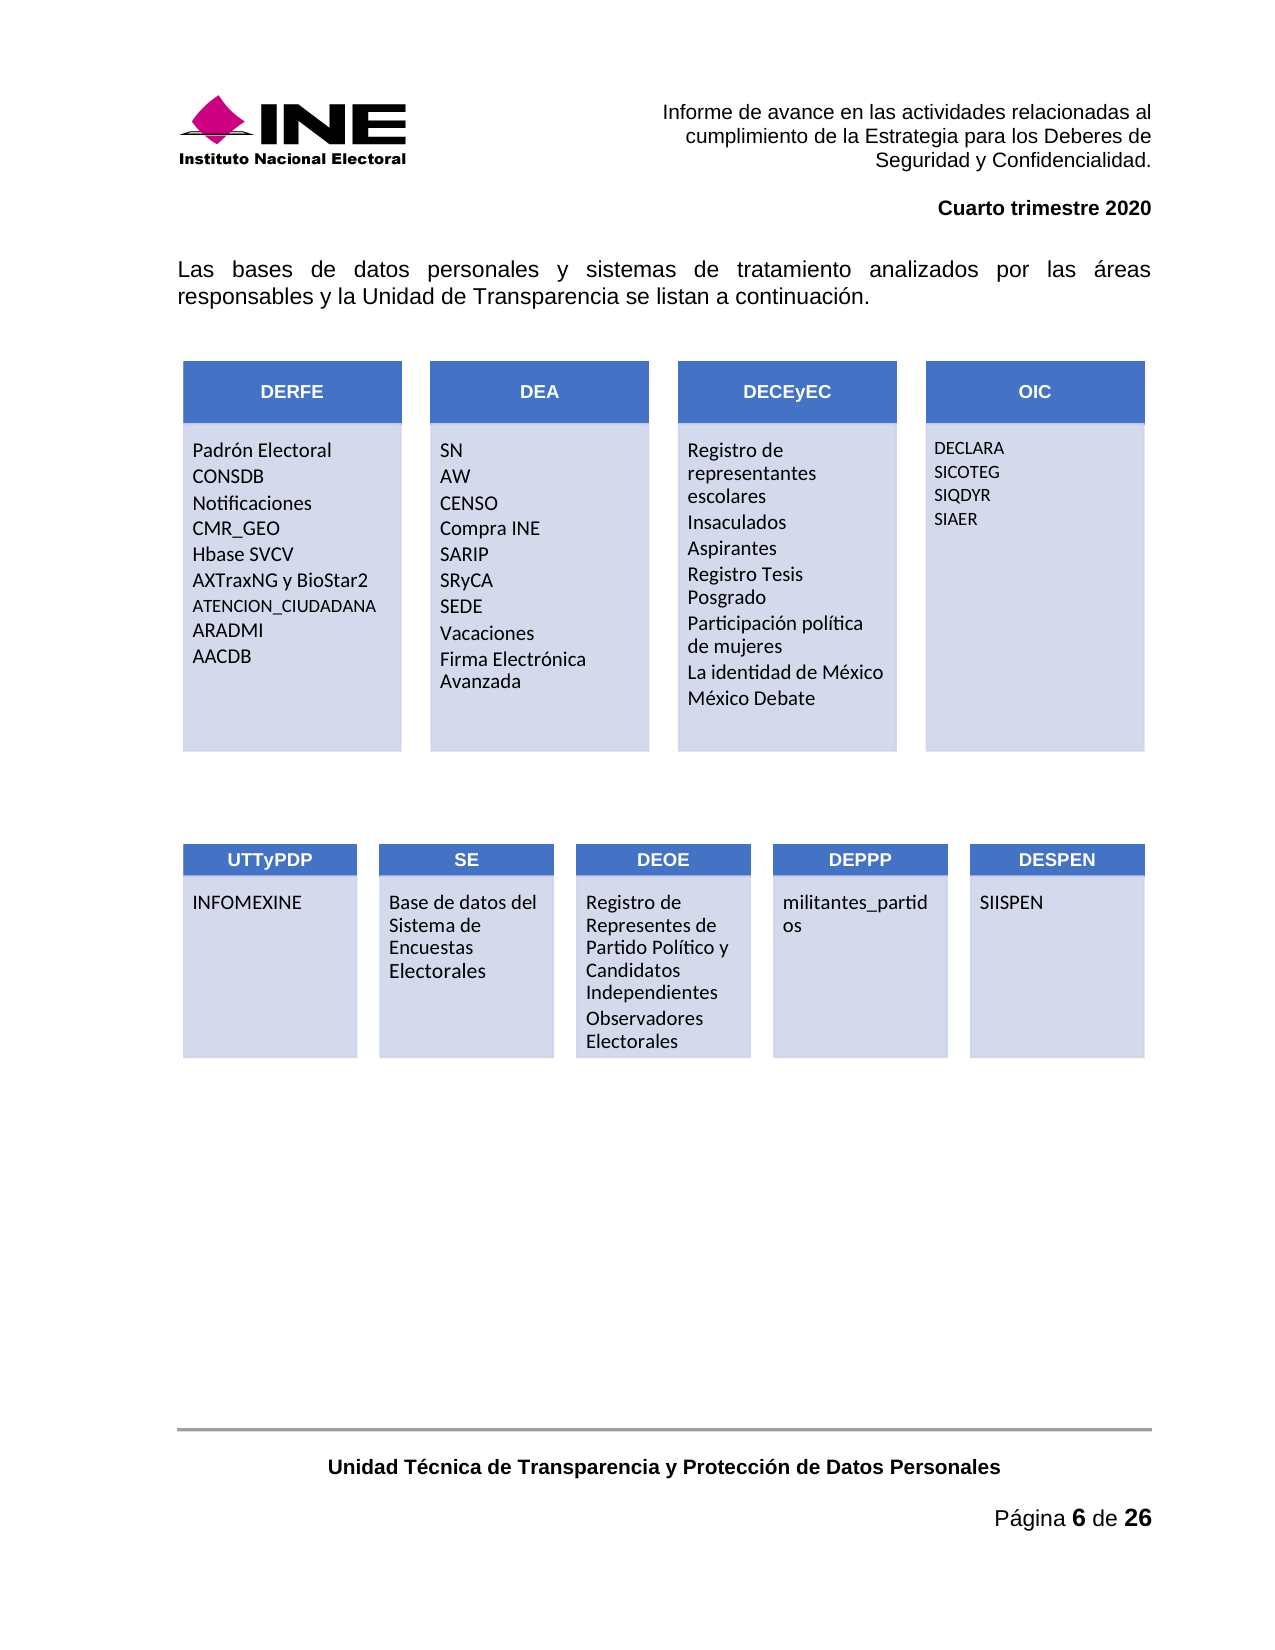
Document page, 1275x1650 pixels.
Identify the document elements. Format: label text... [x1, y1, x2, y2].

picture [177, 75, 408, 187]
text Las bases de datos personales y sistemas de tratamiento analizados por las áreas responsables y la Unidad de Transparencia se listan a continuación. [177, 256, 1152, 309]
